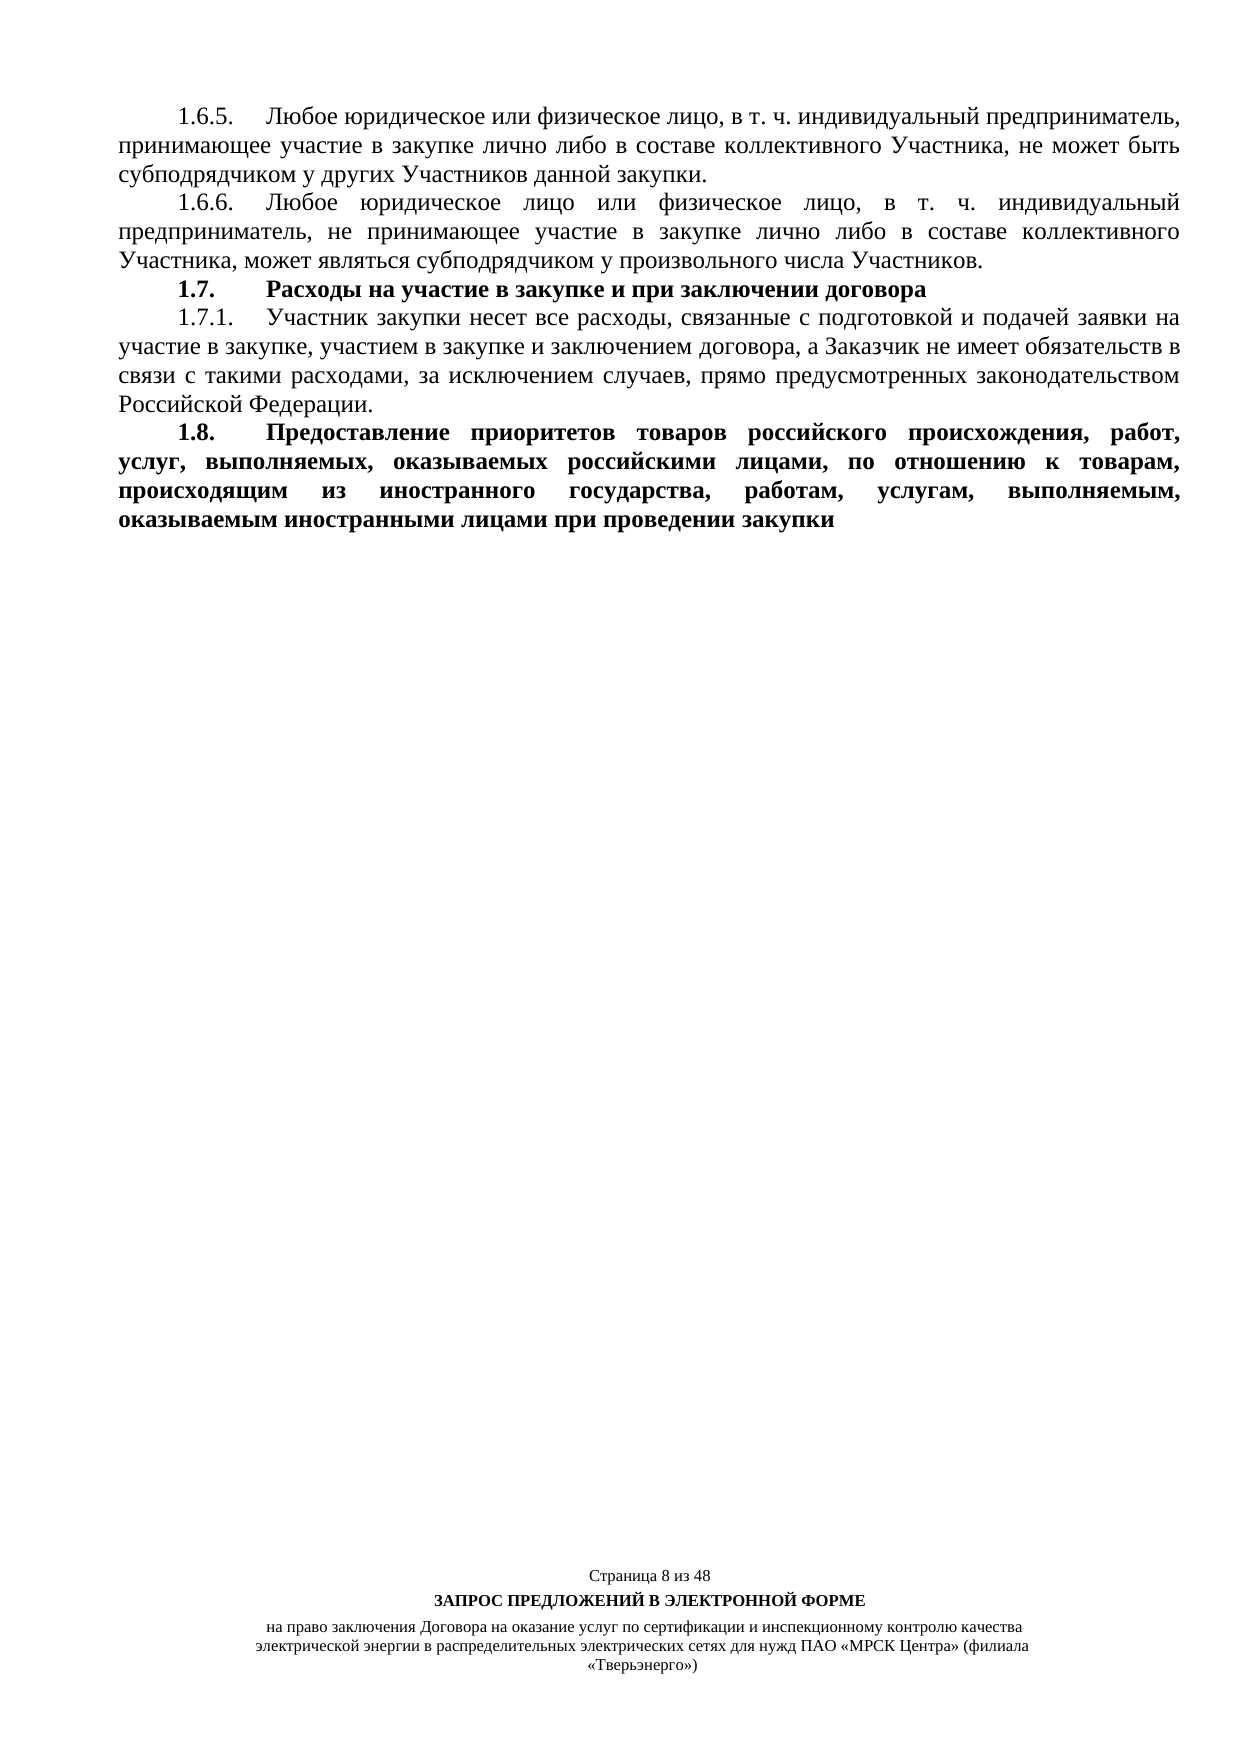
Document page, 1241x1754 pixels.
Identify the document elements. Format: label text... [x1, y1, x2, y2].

subtitle Предоставление приоритетов товаров российского происхождения, работ, услуг, выполняемых, оказываемых российскими лицами, по отношению к товарам, происходящим из иностранного государства, работам, услугам, выполняемым, оказываемым иностранными лицами при проведении закупки [118, 417, 1181, 532]
subtitle Участник закупки несет все расходы, связанные с подготовкой и подачей заявки на участие в закупке, участием в закупке и заключением договора, а Заказчик не имеет обязательств в связи с такими расходами, за исключением случаев, прямо предусмотренных законодательством Российской Федерации. [118, 302, 1181, 417]
subtitle Любое юридическое или физическое лицо, в т. ч. индивидуальный предприниматель, принимающее участие в закупке лично либо в составе коллективного Участника, не может быть субподрядчиком у других Участников данной закупки. [118, 101, 1181, 187]
subtitle Расходы на участие в закупке и при заключении договора [118, 274, 1181, 302]
subtitle Любое юридическое лицо или физическое лицо, в т. ч. индивидуальный предприниматель, не принимающее участие в закупке лично либо в составе коллективного Участника, может являться субподрядчиком у произвольного числа Участников. [118, 187, 1181, 274]
